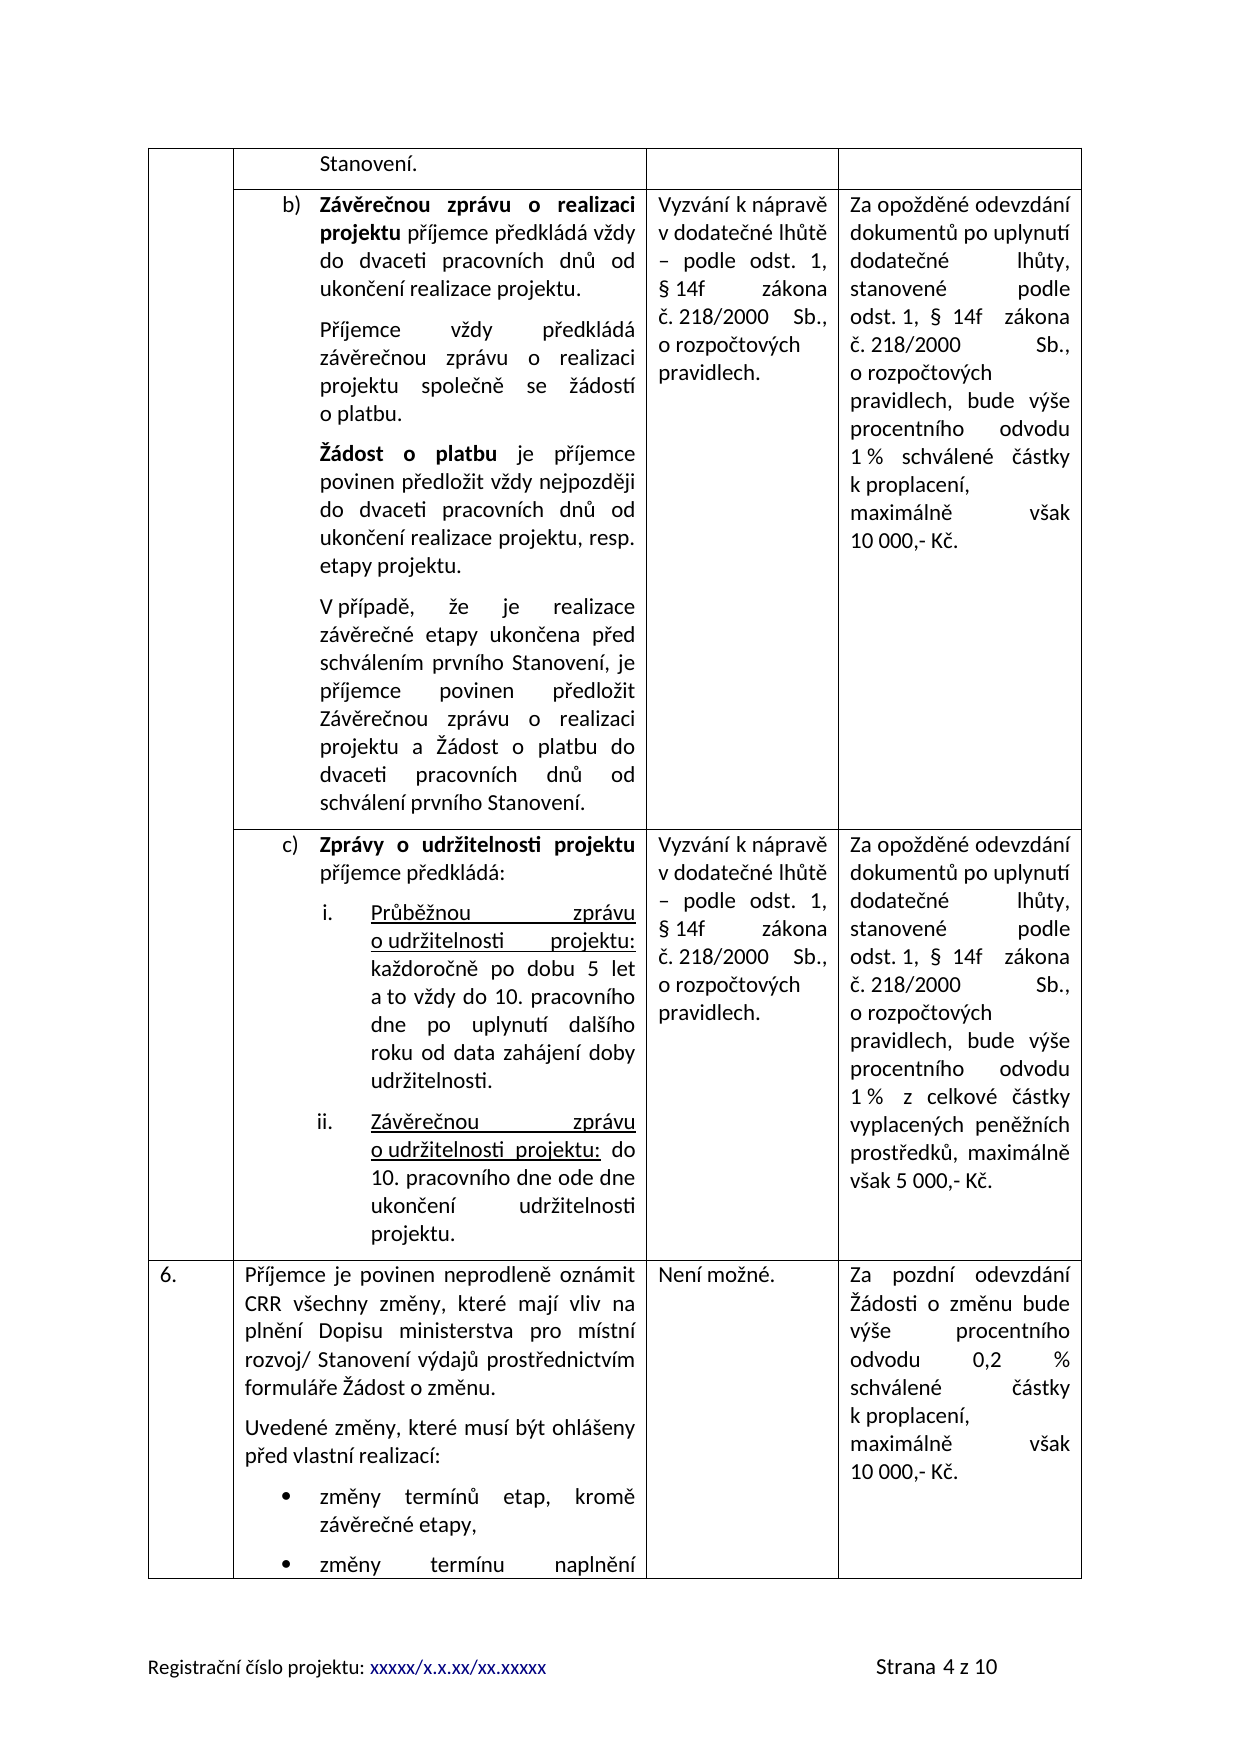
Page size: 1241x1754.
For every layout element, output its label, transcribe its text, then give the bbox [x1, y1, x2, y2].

table_cell Zprávy o udržitelnosti projektu příjemce předkládá: Průběžnou zprávu o udržitelnosti projektu: každoročně po dobu 5 let a to vždy do 10. pracovního dne po uplynutí dalšího roku od data zahájení doby udržitelnosti. Závěrečnou zprávu o udržitelnosti projektu: do 10. pracovního dne ode dne ukončení udržitelnosti projektu. [234, 830, 646, 1259]
table_cell Za opožděné odevzdání dokumentů po uplynutí dodatečné lhůty, stanovené podle odst. 1, § 14f zákona č. 218/2000 Sb., o rozpočtových pravidlech, bude výše procentního odvodu 1 % z celkové částky vyplacených peněžních prostředků, maximálně však 5 000,- Kč. [839, 830, 1081, 1259]
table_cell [234, 1261, 646, 1578]
table_cell Vyzvání k nápravě v dodatečné lhůtě – podle odst. 1, § 14f zákona č. 218/2000 Sb., o rozpočtových pravidlech. [647, 830, 838, 1259]
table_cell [234, 149, 646, 189]
table_cell Není možné. [647, 1261, 838, 1578]
table_cell 6. [149, 1261, 233, 1578]
table_cell Vyzvání k nápravě v dodatečné lhůtě – podle odst. 1, § 14f zákona č. 218/2000 Sb., o rozpočtových pravidlech. [647, 190, 838, 829]
table_cell Závěrečnou zprávu o realizaci projektu příjemce předkládá vždy do dvaceti pracovních dnů od ukončení realizace projektu. Příjemce vždy předkládá závěrečnou zprávu o realizaci projektu společně se žádostí o platbu. Žádost o platbu je příjemce povinen předložit vždy nejpozději do dvaceti pracovních dnů od ukončení realizace projektu, resp. etapy projektu. V případě, že je realizace závěrečné etapy ukončena před schválením prvního Stanovení, je příjemce povinen předložit Závěrečnou zprávu o realizaci projektu a Žádost o platbu do dvaceti pracovních dnů od schválení prvního Stanovení. [234, 190, 646, 829]
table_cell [839, 149, 1081, 189]
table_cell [647, 149, 838, 189]
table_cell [839, 1261, 1081, 1578]
